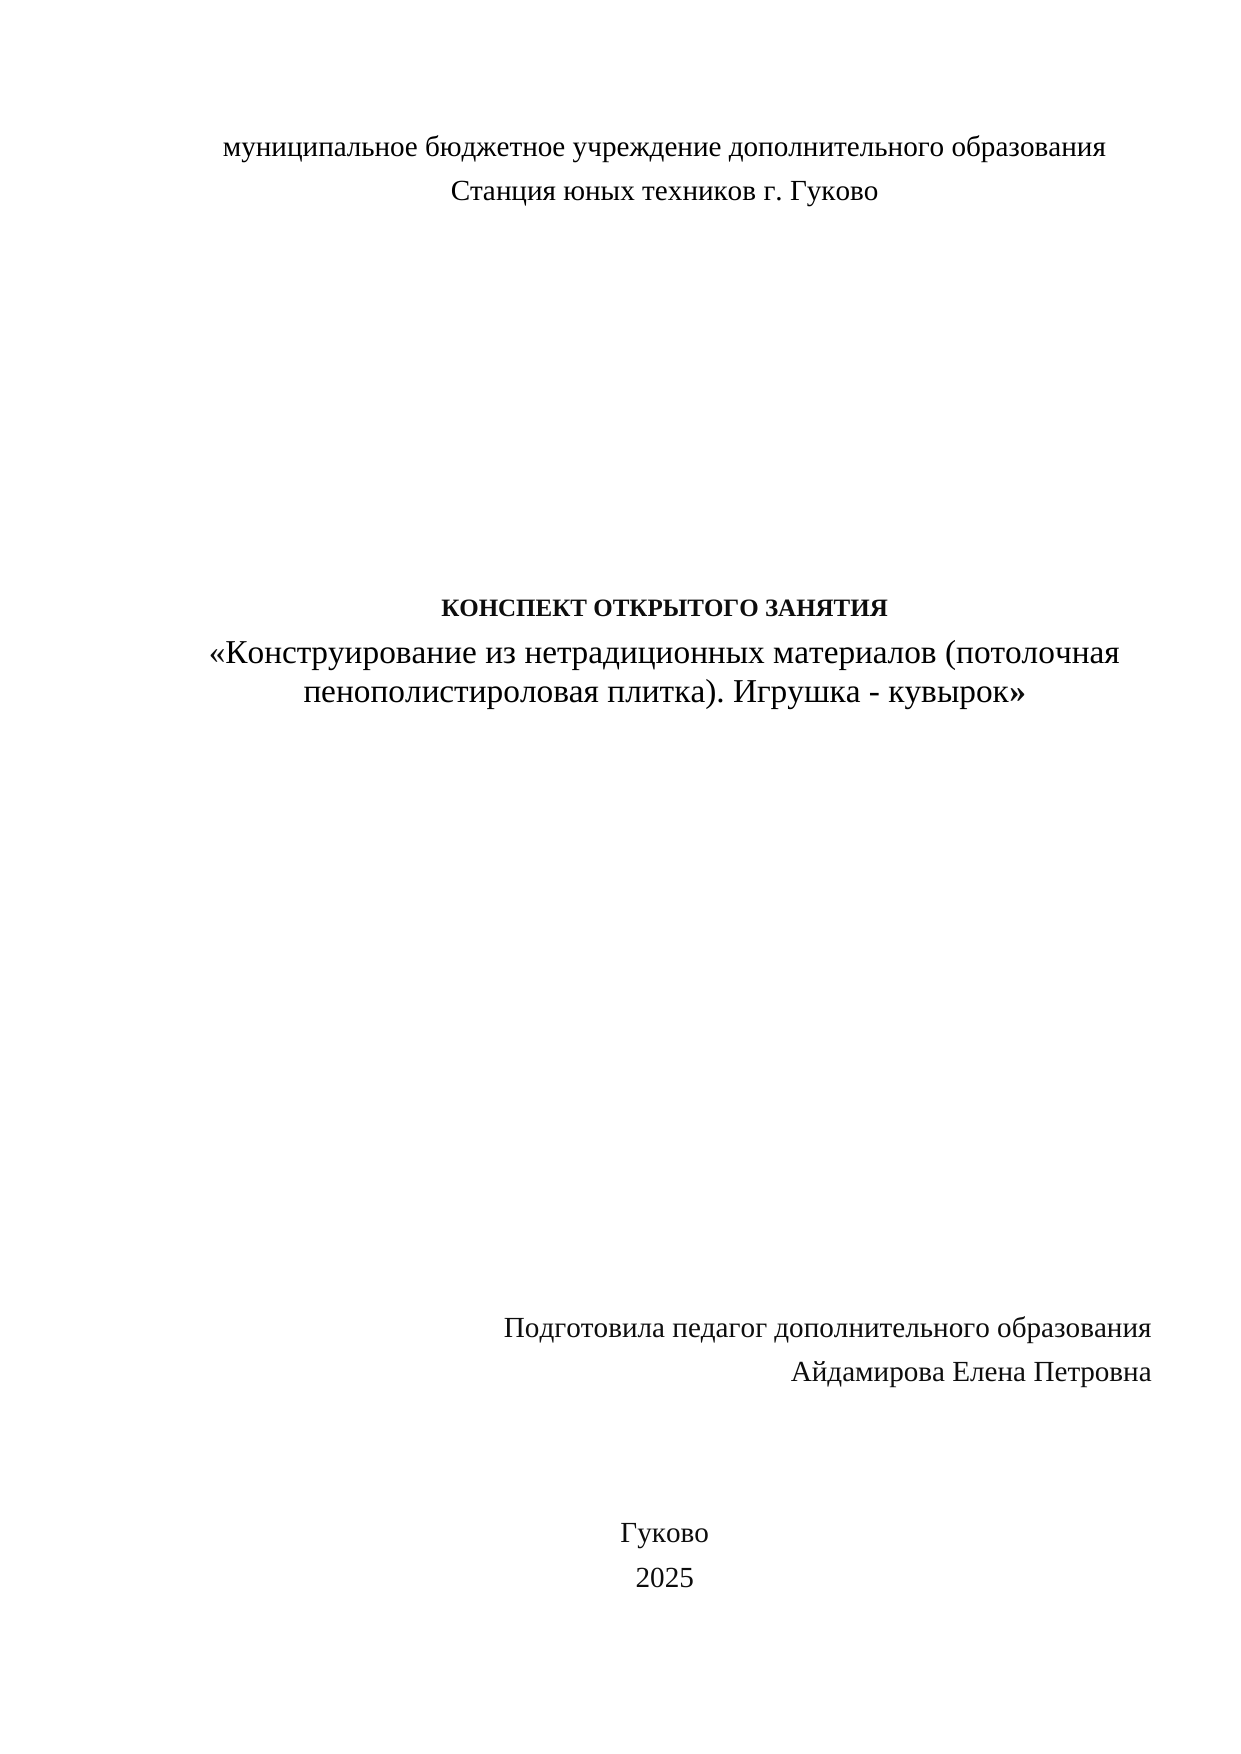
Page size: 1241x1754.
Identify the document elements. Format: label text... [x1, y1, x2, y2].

text «Конструирование из нетрадиционных материалов (потолочная пенополистироловая плитка). Игрушка - кувырок» [177, 633, 1152, 709]
text КОНСПЕКТ ОТКРЫТОГО ЗАНЯТИЯ [177, 593, 1152, 622]
text Подготовила педагог дополнительного образования [177, 1310, 1152, 1344]
text Айдамирова Елена Петровна [177, 1354, 1152, 1388]
text 2025 [177, 1560, 1152, 1593]
text муниципальное бюджетное учреждение дополнительного образования [177, 129, 1152, 162]
text Гуково [177, 1516, 1152, 1549]
text Станция юных техников г. Гуково [177, 173, 1152, 206]
